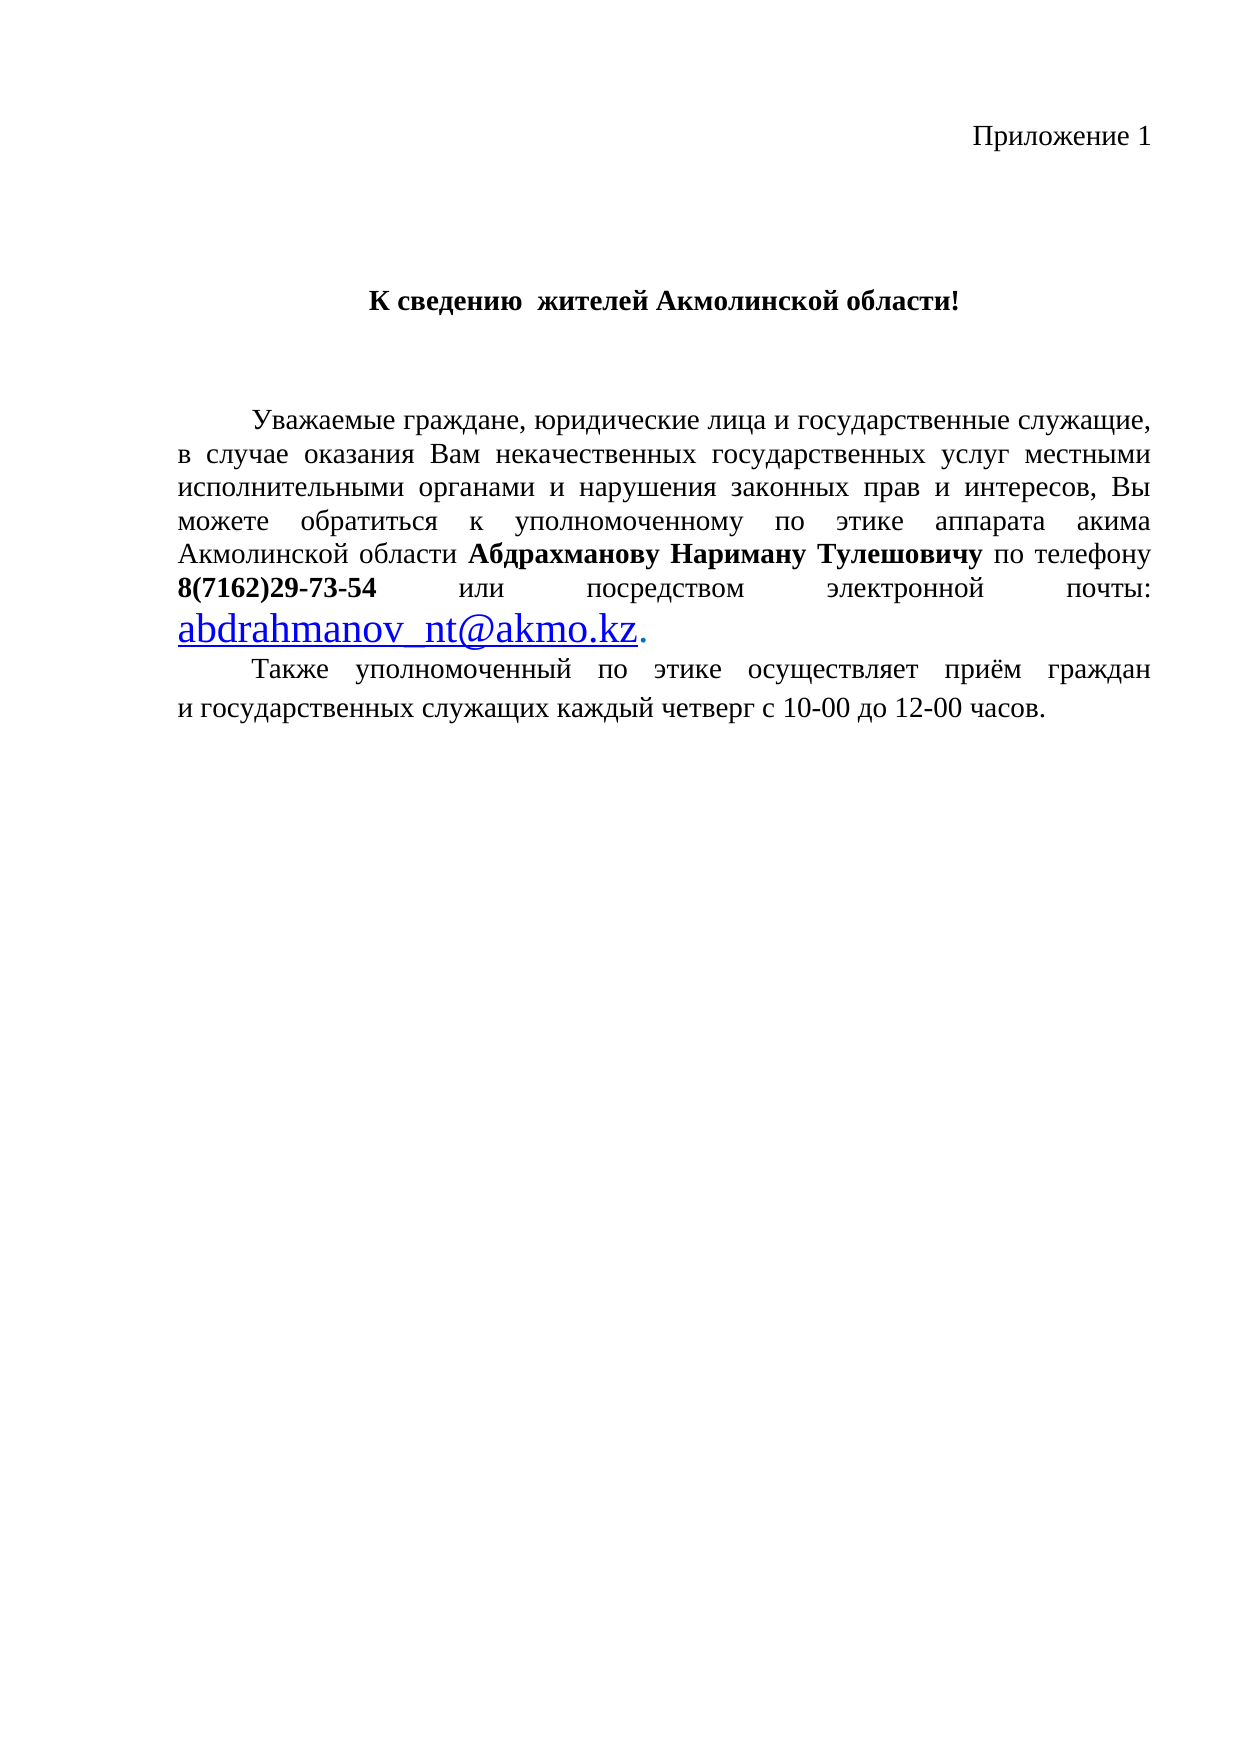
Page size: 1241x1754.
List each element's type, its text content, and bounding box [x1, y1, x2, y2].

text Также уполномоченный по этике осуществляет приём граждан и государственных служащих каждый четверг с 10-00 до 12-00 часов. [177, 651, 1152, 723]
text К сведению жителей Акмолинской области! [177, 283, 1152, 317]
text Приложение 1 [177, 118, 1152, 152]
text Уважаемые граждане, юридические лица и государственные служащие, в случае оказания Вам некачественных государственных услуг местными исполнительными органами и нарушения законных прав и интересов, Вы можете обратиться к уполномоченному по этике аппарата акима Акмолинской области Абдрахманову Нариману Тулешовичу по телефону 8(7162)29-73-54 или посредством электронной почты: abdrahmanov_nt@akmo.kz. [177, 402, 1152, 651]
